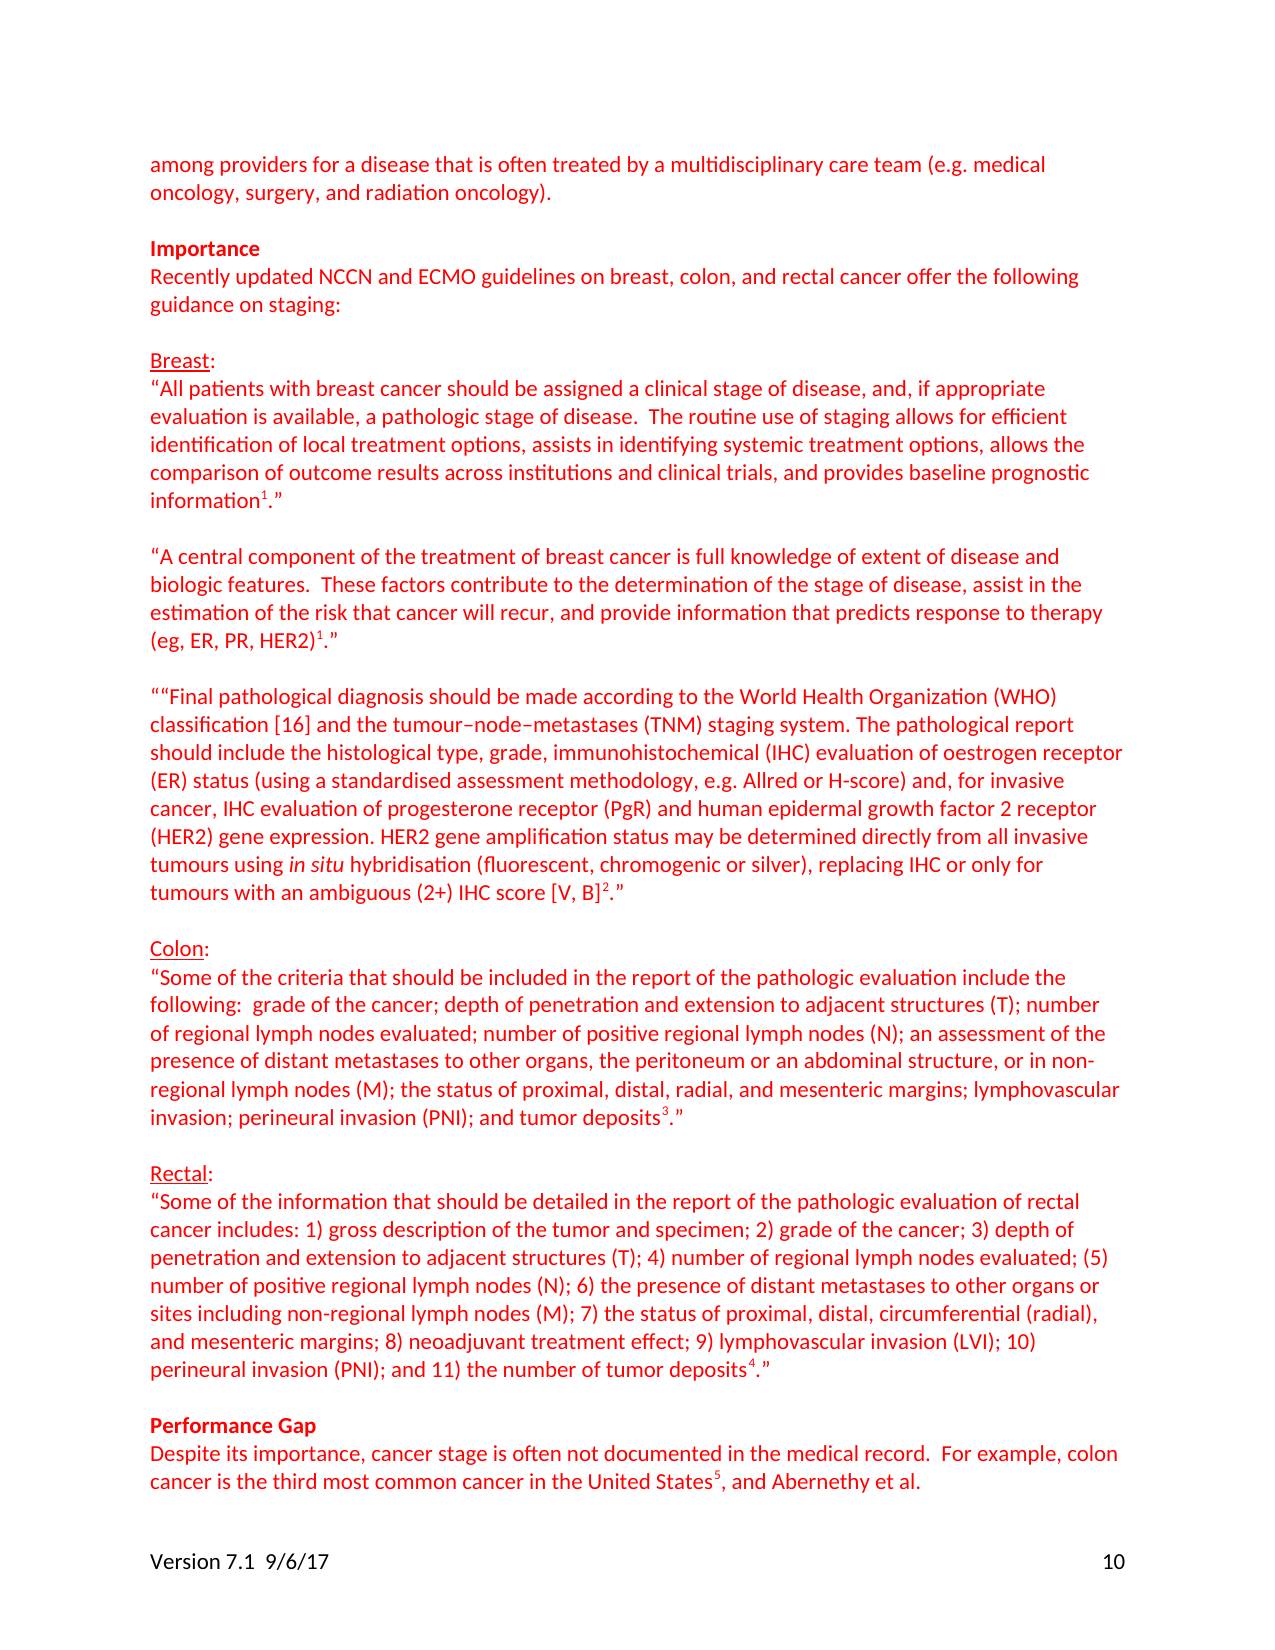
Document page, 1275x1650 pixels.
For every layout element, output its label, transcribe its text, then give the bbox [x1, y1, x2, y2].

text guidance on staging: [150, 290, 1125, 318]
text “Some of the information that should be detailed in the report of the pathologic evaluation of rectal cancer includes: 1) gross description of the tumor and specimen; 2) grade of the cancer; 3) depth of penetration and extension to adjacent structures (T); 4) number of regional lymph nodes evaluated; (5) number of positive regional lymph nodes (N); 6) the presence of distant metastases to other organs or sites including non-regional lymph nodes (M); 7) the status of proximal, distal, circumferential (radial), and mesenteric margins; 8) neoadjuvant treatment effect; 9) lymphovascular invasion (LVI); 10) perineural invasion (PNI); and 11) the number of tumor deposits4.” [150, 1187, 1125, 1383]
text “Some of the criteria that should be included in the report of the pathologic evaluation include the following: grade of the cancer; depth of penetration and extension to adjacent structures (T); number of regional lymph nodes evaluated; number of positive regional lymph nodes (N); an assessment of the presence of distant metastases to other organs, the peritoneum or an abdominal structure, or in non-regional lymph nodes (M); the status of proximal, distal, radial, and mesenteric margins; lymphovascular invasion; perineural invasion (PNI); and tumor deposits3.” [150, 963, 1125, 1131]
text “All patients with breast cancer should be assigned a clinical stage of disease, and, if appropriate evaluation is available, a pathologic stage of disease. The routine use of staging allows for efficient identification of local treatment options, assists in identifying systemic treatment options, allows the comparison of outcome results across institutions and clinical trials, and provides baseline prognostic information1.” [150, 374, 1125, 514]
text Performance Gap [150, 1411, 1125, 1439]
text ““Final pathological diagnosis should be made according to the World Health Organization (WHO) classiﬁcation [16] and the tumour–node–metastases (TNM) staging system. The pathological report should include the histological type, grade, immunohistochemical (IHC) evaluation of oestrogen receptor (ER) status (using a standardised assessment methodology, e.g. Allred or H-score) and, for invasive cancer, IHC evaluation of progesterone receptor (PgR) and human epidermal growth factor 2 receptor (HER2) gene expression. HER2 gene ampliﬁcation status may be determined directly from all invasive tumours using in situ hybridisation (ﬂuorescent, chromogenic or silver), replacing IHC or only for tumours with an ambiguous (2+) IHC score [V, B]2.” [150, 682, 1125, 907]
text Colon: [150, 934, 1125, 963]
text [150, 150, 1125, 206]
text Recently updated NCCN and ECMO guidelines on breast, colon, and rectal cancer offer the following [150, 262, 1125, 290]
text Despite its importance, cancer stage is often not documented in the medical record. For example, colon [150, 1439, 1125, 1467]
text “A central component of the treatment of breast cancer is full knowledge of extent of disease and biologic features. These factors contribute to the determination of the stage of disease, assist in the estimation of the risk that cancer will recur, and provide information that predicts response to therapy (eg, ER, PR, HER2)1.” [150, 542, 1125, 654]
text Rectal: [150, 1159, 1125, 1187]
text Breast: [150, 346, 1125, 374]
text cancer is the third most common cancer in the United States5, and Abernethy et al. [150, 1467, 1125, 1495]
text Importance [150, 234, 1125, 262]
